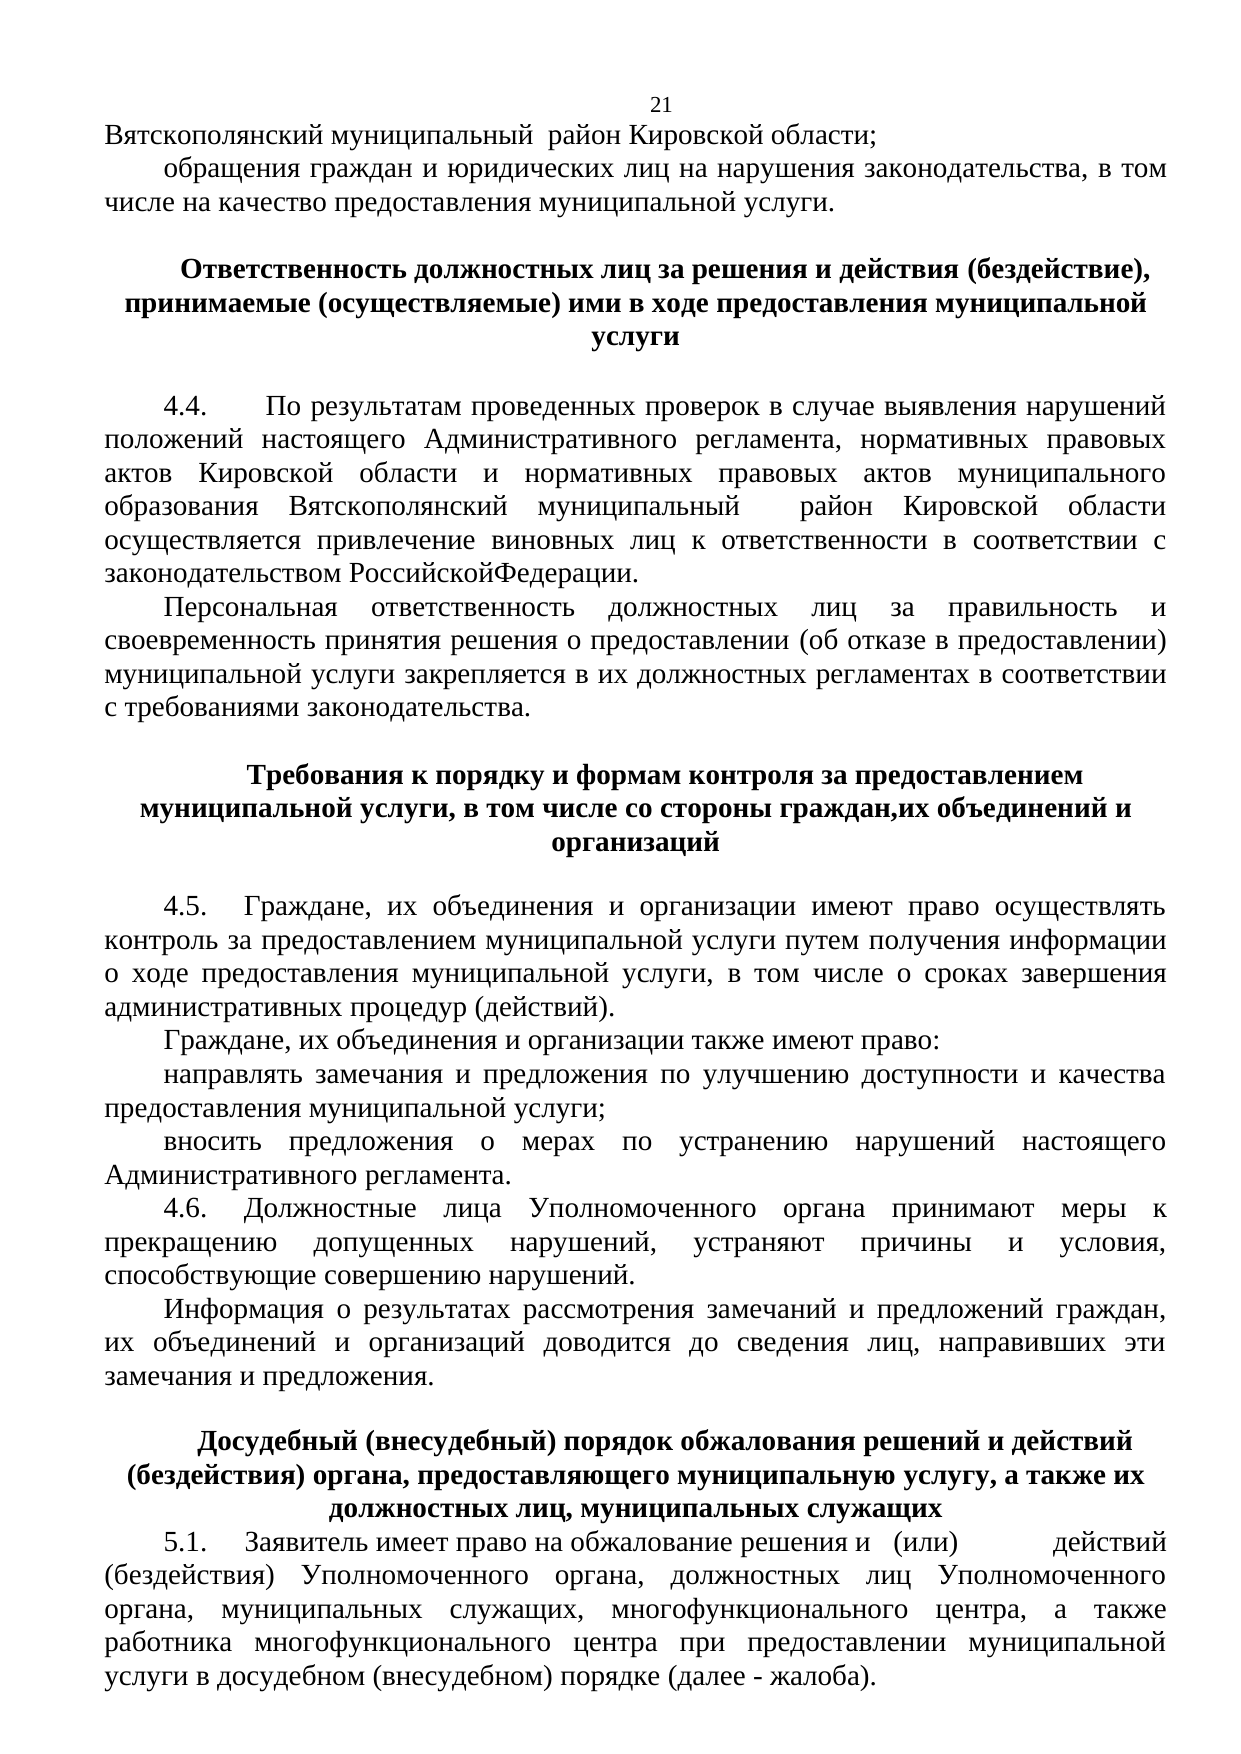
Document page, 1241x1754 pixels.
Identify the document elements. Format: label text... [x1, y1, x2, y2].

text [104, 117, 1167, 150]
text Граждане, их объединения и организации также имеют право: [104, 1023, 1167, 1056]
text обращения граждан и юридических лиц на нарушения законодательства, в том числе на качество предоставления муниципальной услуги. [104, 151, 1167, 218]
list Заявитель имеет право на обжалование решения и (или) действий (бездействия) Уполномоченного органа, должностных лиц Уполномоченного органа, муниципальных служащих, многофункционального центра, а также работника многофункционального центра при предоставлении муниципальной услуги в досудебном (внесудебном) порядке (далее - жалоба). [104, 1524, 1167, 1692]
list По результатам проведенных проверок в случае выявления нарушений положений настоящего Административного регламента, нормативных правовых актов Кировской области и нормативных правовых актов муниципального образования Вятскополянский муниципальный район Кировской области осуществляется привлечение виновных лиц к ответственности в соответствии с законодательством РоссийскойФедерации. [104, 388, 1167, 589]
subtitle Требования к порядку и формам контроля за предоставлением муниципальной услуги, в том числе со стороны граждан,их объединений и организаций [104, 757, 1167, 857]
text вносить предложения о мерах по устранению нарушений настоящего Административного регламента. [104, 1123, 1167, 1190]
list Должностные лица Уполномоченного органа принимают меры к прекращению допущенных нарушений, устраняют причины и условия, способствующие совершению нарушений. [104, 1190, 1167, 1291]
text Информация о результатах рассмотрения замечаний и предложений граждан, их объединений и организаций доводится до сведения лиц, направивших эти замечания и предложения. [104, 1291, 1167, 1392]
subtitle Ответственность должностных лиц за решения и действия (бездействие), принимаемые (осуществляемые) ими в ходе предоставления муниципальной услуги [104, 251, 1167, 352]
list Граждане, их объединения и организации имеют право осуществлять контроль за предоставлением муниципальной услуги путем получения информации о ходе предоставления муниципальной услуги, в том числе о сроках завершения административных процедур (действий). [104, 888, 1167, 1022]
subtitle Досудебный (внесудебный) порядок обжалования решений и действий (бездействия) органа, предоставляющего муниципальную услугу, а также их должностных лиц, муниципальных служащих [104, 1423, 1167, 1524]
text Персональная ответственность должностных лиц за правильность и своевременность принятия решения о предоставлении (об отказе в предоставлении) муниципальной услуги закрепляется в их должностных регламентах в соответствии с требованиями законодательства. [104, 589, 1167, 723]
text направлять замечания и предложения по улучшению доступности и качества предоставления муниципальной услуги; [104, 1056, 1167, 1123]
